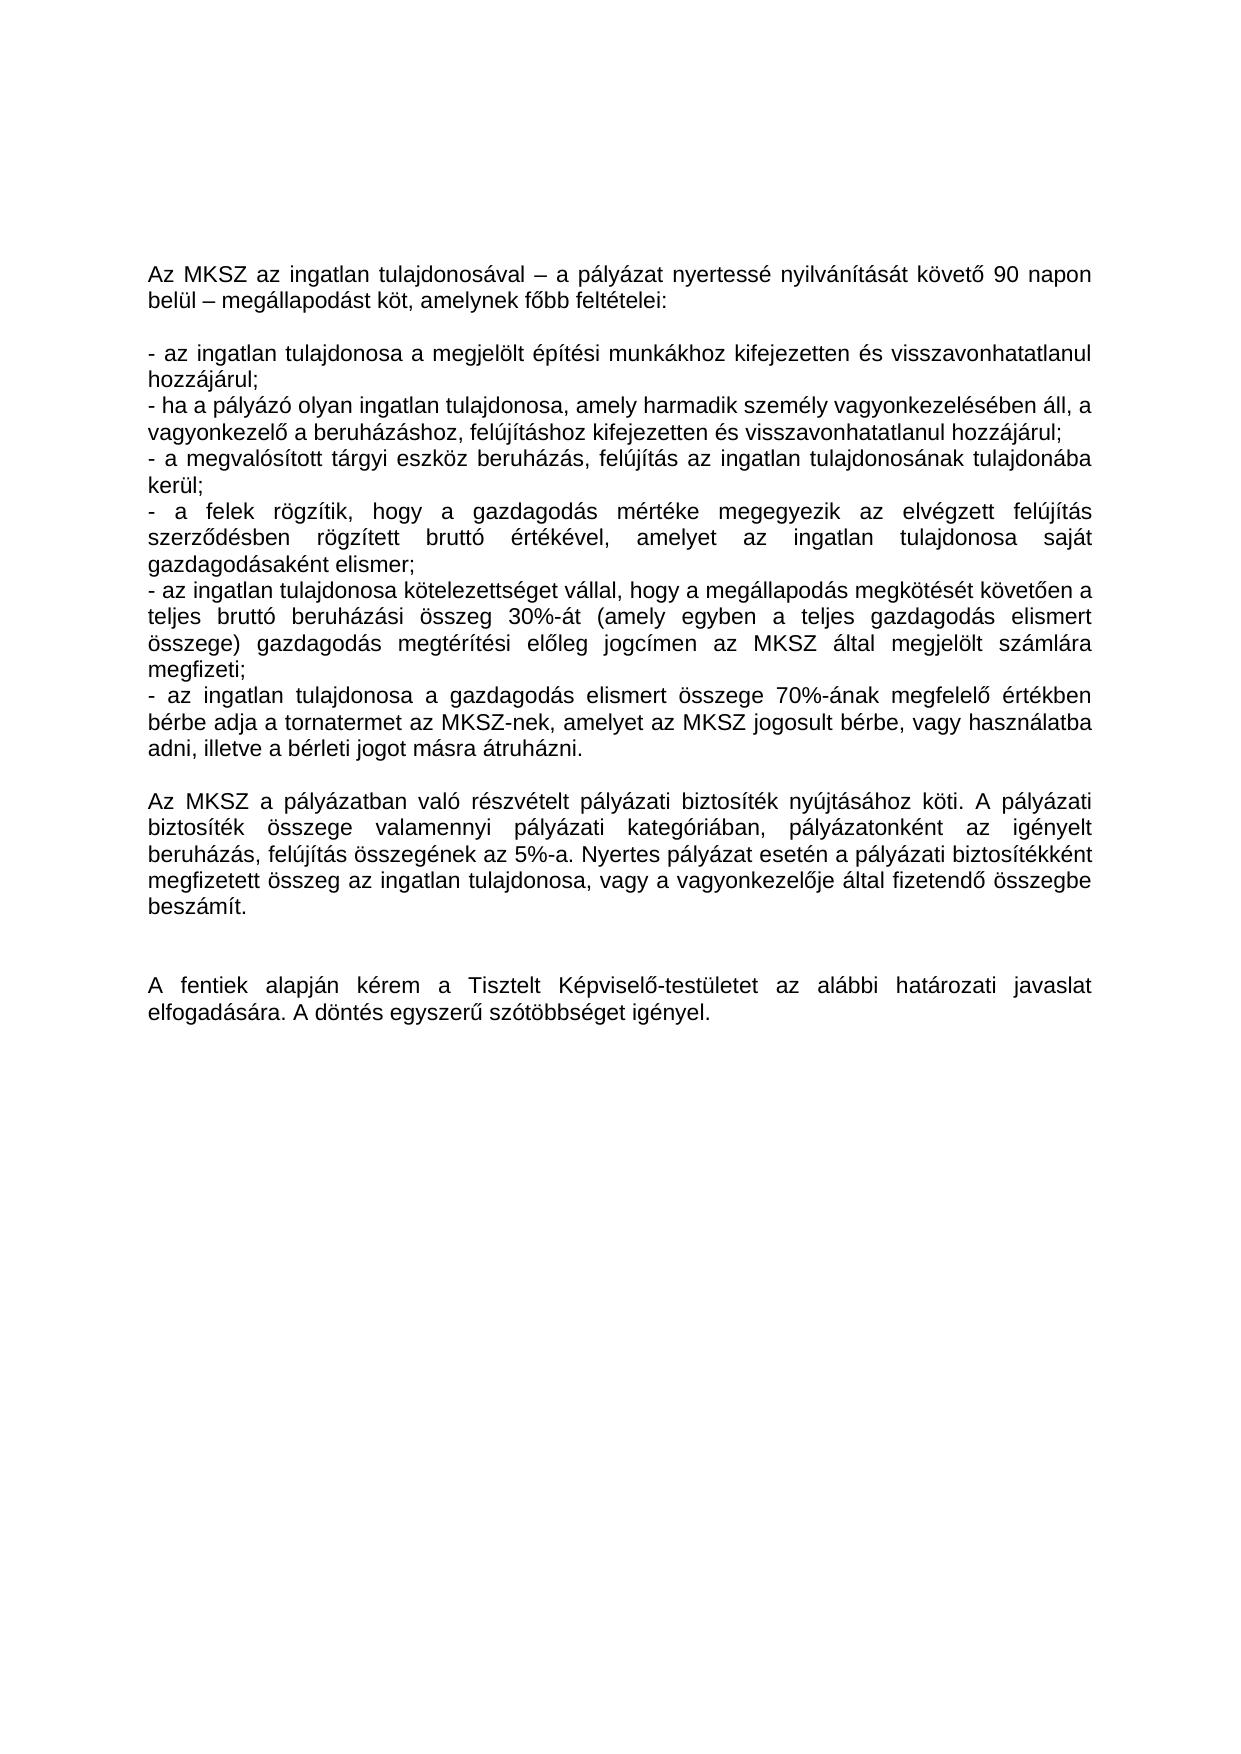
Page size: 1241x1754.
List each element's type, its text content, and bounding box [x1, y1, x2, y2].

text Az MKSZ az ingatlan tulajdonosával – a pályázat nyertessé nyilvánítását követő 90 napon belül – megállapodást köt, amelynek főbb feltételei: [148, 261, 1093, 313]
text - az ingatlan tulajdonosa kötelezettséget vállal, hogy a megállapodás megkötését követően a teljes bruttó beruházási összeg 30%-át (amely egyben a teljes gazdagodás elismert összege) gazdagodás megtérítési előleg jogcímen az MKSZ által megjelölt számlára megfizeti; [148, 577, 1093, 682]
text - az ingatlan tulajdonosa a gazdagodás elismert összege 70%-ának megfelelő értékben bérbe adja a tornatermet az MKSZ-nek, amelyet az MKSZ jogosult bérbe, vagy használatba adni, illetve a bérleti jogot másra átruházni. [148, 682, 1093, 761]
text Az MKSZ a pályázatban való részvételt pályázati biztosíték nyújtásához köti. A pályázati biztosíték összege valamennyi pályázati kategóriában, pályázatonként az igényelt beruházás, felújítás összegének az 5%-a. Nyertes pályázat esetén a pályázati biztosítékként megfizetett összeg az ingatlan tulajdonosa, vagy a vagyonkezelője által fizetendő összegbe beszámít. [148, 788, 1093, 919]
text A fentiek alapján kérem a Tisztelt Képviselő-testületet az alábbi határozati javaslat elfogadására. A döntés egyszerű szótöbbséget igényel. [148, 972, 1093, 1025]
text - a megvalósított tárgyi eszköz beruházás, felújítás az ingatlan tulajdonosának tulajdonába kerül; [148, 445, 1093, 498]
text - az ingatlan tulajdonosa a megjelölt építési munkákhoz kifejezetten és visszavonhatatlanul hozzájárul; [148, 340, 1093, 392]
text - ha a pályázó olyan ingatlan tulajdonosa, amely harmadik személy vagyonkezelésében áll, a vagyonkezelő a beruházáshoz, felújításhoz kifejezetten és visszavonhatatlanul hozzájárul; [148, 392, 1093, 445]
text - a felek rögzítik, hogy a gazdagodás mértéke megegyezik az elvégzett felújítás szerződésben rögzített bruttó értékével, amelyet az ingatlan tulajdonosa saját gazdagodásaként elismer; [148, 498, 1093, 577]
